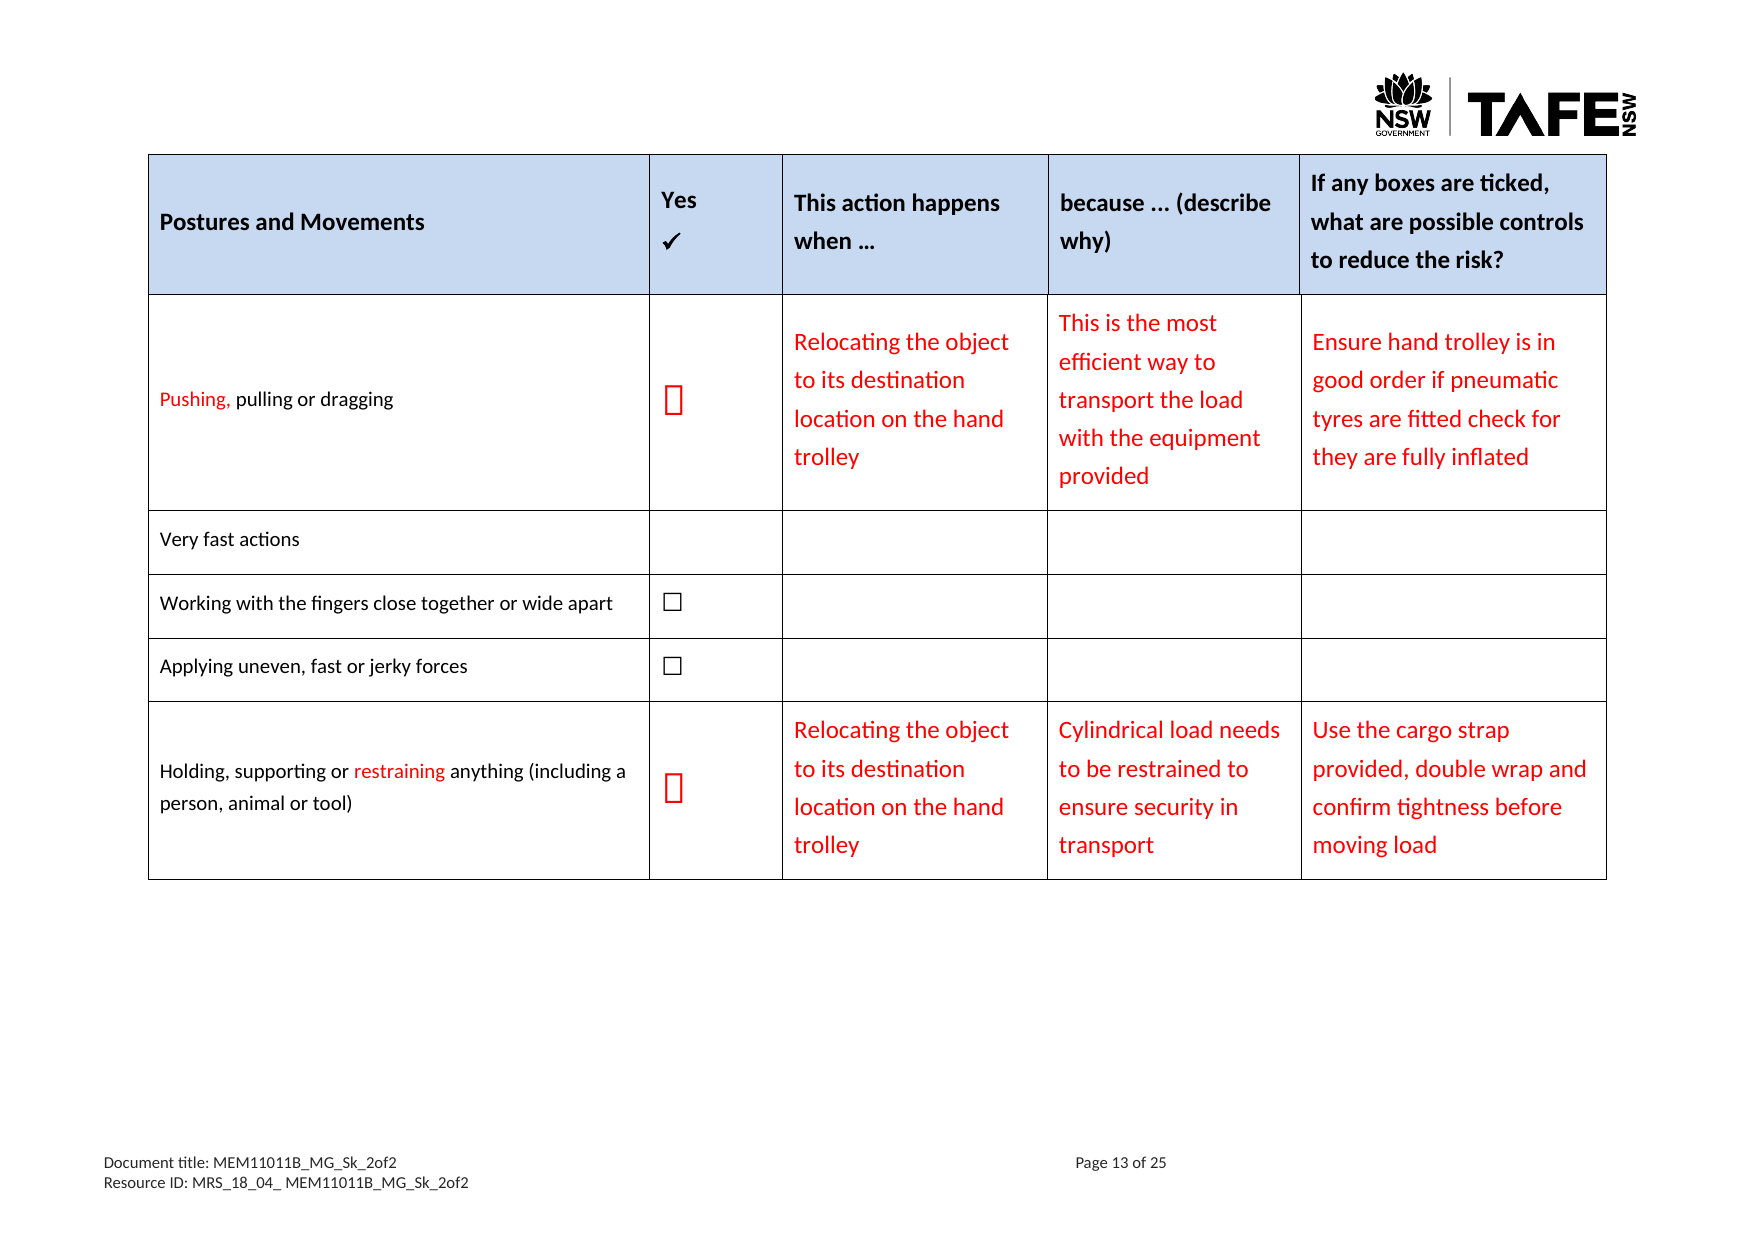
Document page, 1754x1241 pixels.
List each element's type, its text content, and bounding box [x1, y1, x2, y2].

table_cell Applying uneven, fast or jerky forces [149, 639, 649, 701]
table_cell [1302, 511, 1606, 574]
table_cell [783, 575, 1047, 637]
table_header Yes [650, 155, 782, 294]
table_cell This is the most efficient way to transport the load with the equipment provided [1048, 295, 1301, 510]
picture [1375, 71, 1636, 137]
table_cell [1048, 639, 1301, 701]
table_cell [1302, 639, 1606, 701]
table_cell Ensure hand trolley is in good order if pneumatic tyres are fitted check for they are fully inflated [1302, 295, 1606, 510]
table_cell [1048, 511, 1301, 574]
table_cell Relocating the object to its destination location on the hand trolley [783, 295, 1047, 510]
table_header Postures and Movements [149, 155, 649, 294]
table_cell Use the cargo strap provided, double wrap and confirm tightness before moving load [1302, 702, 1606, 879]
table_cell Very fast actions [149, 511, 649, 574]
table_cell Pushing, pulling or dragging [149, 295, 649, 510]
table_header This action happens when … [783, 155, 1048, 294]
table_cell [1302, 575, 1606, 637]
table_cell  [650, 702, 782, 879]
table_cell [783, 511, 1047, 574]
table_cell  [650, 295, 782, 510]
table_cell [783, 639, 1047, 701]
table_cell [650, 511, 782, 574]
table_cell Working with the fingers close together or wide apart [149, 575, 649, 637]
table_cell Cylindrical load needs to be restrained to ensure security in transport [1048, 702, 1301, 879]
table_cell Relocating the object to its destination location on the hand trolley [783, 702, 1047, 879]
table_header because ... (describe why) [1049, 155, 1299, 294]
table_header If any boxes are ticked, what are possible controls to reduce the risk? [1300, 155, 1606, 294]
table_cell [1048, 575, 1301, 637]
table_cell Holding, supporting or restraining anything (including a person, animal or tool) [149, 702, 649, 879]
